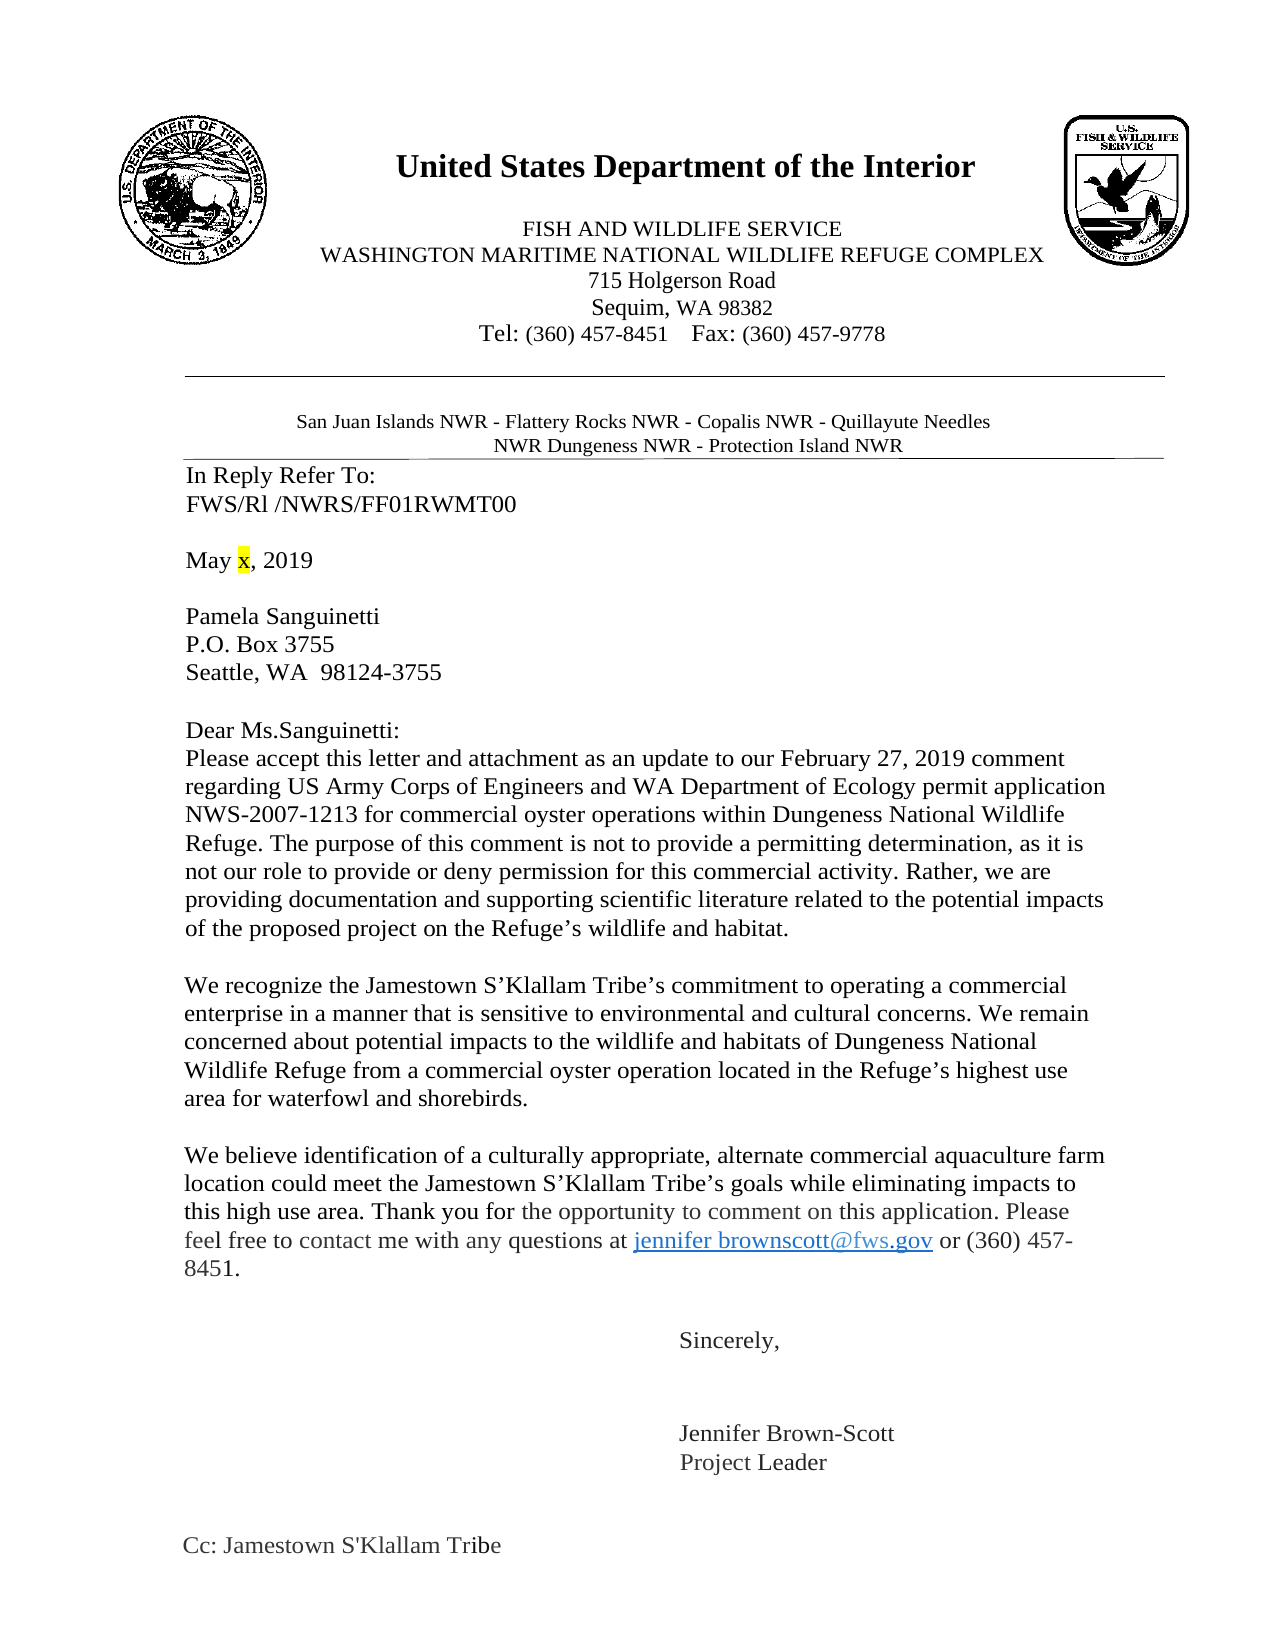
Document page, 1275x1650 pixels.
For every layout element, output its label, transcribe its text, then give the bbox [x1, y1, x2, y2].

text Seattle, WA 98124-3755 [185, 658, 503, 686]
text May x, 2019 [250, 546, 362, 573]
text We believe identification of a culturally appropriate, alternate commercial aquaculture farm location could meet the Jamestown S’Klallam Tribe’s goals while eliminating impacts to this high use area. Thank you for the opportunity to comment on this application. Please feel free to contact me with any questions at jennifer brownscott@fws.gov or (360) 457-8451. [184, 1141, 1111, 1282]
text Dear Ms.Sanguinetti: [185, 687, 475, 744]
text United States Department of the Interior [267, 147, 1063, 185]
text Sincerely, [679, 1329, 1137, 1353]
text Project Leader [331, 1448, 1137, 1476]
text FISH AND WILDLIFE SERVICE [267, 216, 1063, 241]
text WASHINGTON MARITIME NATIONAL WILDLIFE REFUGE COMPLEX [227, 242, 1137, 267]
text Please accept this letter and attachment as an update to our February 27, 2019 comment regarding US Army Corps of Engineers and WA Department of Ecology permit application NWS-2007-1213 for commercial oyster operations within Dungeness National Wildlife Refuge. The purpose of this comment is not to provide a permitting determination, as it is not our role to provide or deny permission for this commercial activity. Rather, we are providing documentation and supporting scientific literature related to the potential impacts of the proposed project on the Refuge’s wildlife and habitat. [185, 744, 1111, 941]
text San Juan Islands NWR - Flattery Rocks NWR - Copalis NWR - Quillayute Needles NWR Dungeness NWR - Protection Island NWR [296, 410, 1012, 457]
text 715 Holgerson Road [226, 267, 1137, 294]
text In Reply Refer To: [186, 461, 1137, 489]
text FWS/Rl /NWRS/FF01RWMT00 [186, 490, 1137, 517]
text Sequim, WA 98382 [226, 294, 1137, 320]
text We recognize the Jamestown S’Klallam Tribe’s commitment to operating a commercial enterprise in a manner that is sensitive to environmental and cultural concerns. We remain concerned about potential impacts to the wildlife and habitats of Dungeness National Wildlife Refuge from a commercial oyster operation located in the Refuge’s highest use area for waterfowl and shorebirds. [184, 971, 1111, 1112]
picture [1063, 115, 1190, 266]
text Jennifer Brown-Scott [679, 1423, 1137, 1446]
text Cc: Jamestown S'Klallam Tribe [182, 1531, 1137, 1559]
text P.O. Box 3755 [185, 630, 345, 658]
text Tel: (360) 457-8451 Fax: (360) 457-9778 [226, 320, 1137, 347]
text Pamela Sanguinetti [185, 602, 419, 630]
picture [118, 115, 267, 265]
text May x, 2019 [185, 546, 238, 573]
